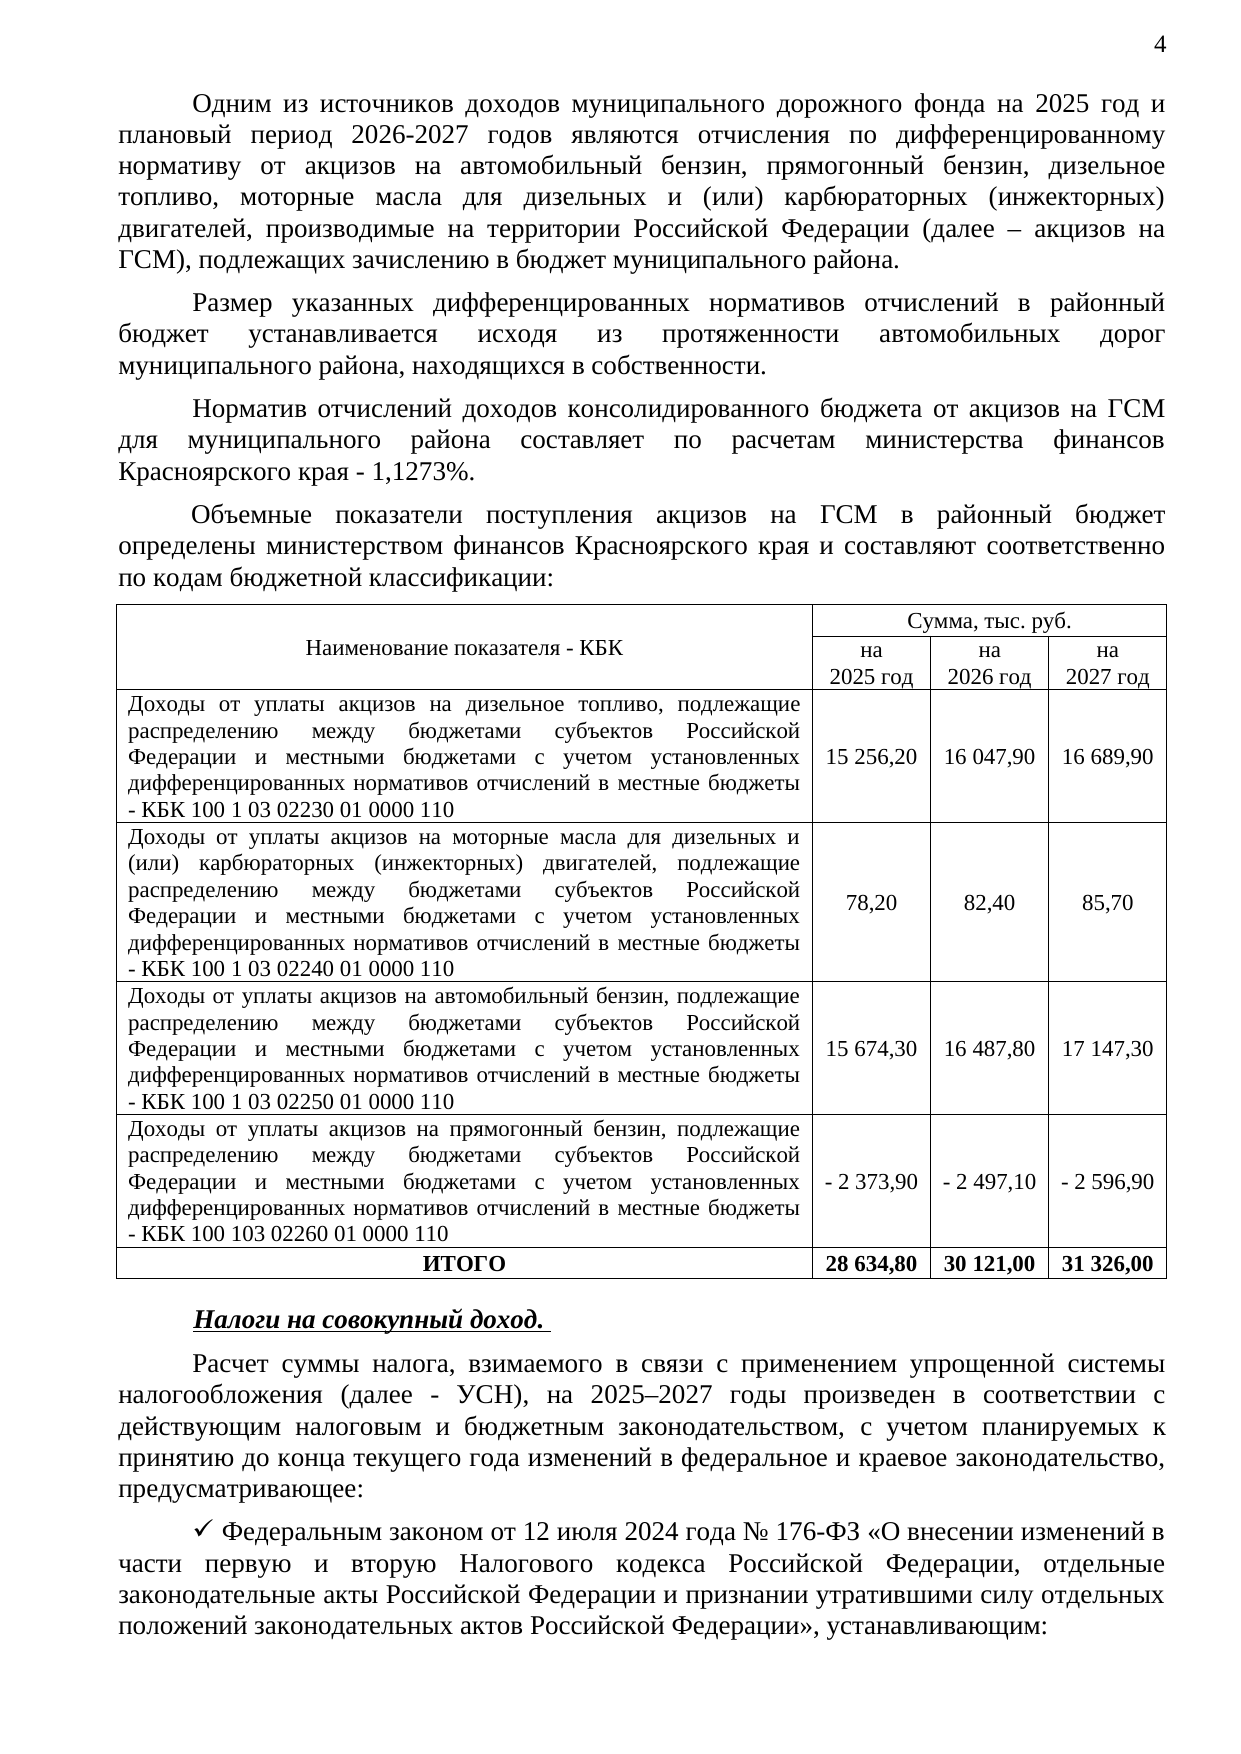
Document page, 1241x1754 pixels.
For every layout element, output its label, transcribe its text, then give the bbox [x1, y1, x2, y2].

table_cell Доходы от уплаты акцизов на автомобильный бензин, подлежащие распределению между бюджетами субъектов Российской Федерации и местными бюджетами с учетом установленных дифференцированных нормативов отчислений в местные бюджеты - КБК 100 1 03 02250 01 0000 110 [117, 982, 812, 1114]
table_cell Доходы от уплаты акцизов на моторные масла для дизельных и (или) карбюраторных (инжекторных) двигателей, подлежащие распределению между бюджетами субъектов Российской Федерации и местными бюджетами с учетом установленных дифференцированных нормативов отчислений в местные бюджеты - КБК 100 1 03 02240 01 0000 110 [117, 823, 812, 981]
table_cell ИТОГО [117, 1248, 812, 1278]
table_cell 28 634,80 [813, 1248, 930, 1278]
table_cell 85,70 [1049, 823, 1166, 981]
table_cell 78,20 [813, 823, 930, 981]
table_header Наименование показателя - КБК [117, 605, 812, 689]
table_cell - 2 596,90 [1049, 1115, 1166, 1247]
table_cell на 2026 год [931, 637, 1048, 689]
text Расчет суммы налога, взимаемого в связи с применением упрощенной системы налогообложения (далее - УСН), на 2025–2027 годы произведен в соответствии с действующим налоговым и бюджетным законодательством, с учетом планируемых к принятию до конца текущего года изменений в федеральное и краевое законодательство, предусматривающее: [118, 1347, 1166, 1503]
table_cell 16 689,90 [1049, 690, 1166, 822]
list Федеральным законом от 12 июля 2024 года № 176-ФЗ «О внесении изменений в части первую и вторую Налогового кодекса Российской Федерации, отдельные законодательные акты Российской Федерации и признании утратившими силу отдельных положений законодательных актов Российской Федерации», устанавливающим: [118, 1516, 1166, 1640]
text Размер указанных дифференцированных нормативов отчислений в районный бюджет устанавливается исходя из протяженности автомобильных дорог муниципального района, находящихся в собственности. [118, 286, 1166, 380]
table_cell 15 256,20 [813, 690, 930, 822]
table_cell на 2027 год [1049, 637, 1166, 689]
table_cell Доходы от уплаты акцизов на дизельное топливо, подлежащие распределению между бюджетами субъектов Российской Федерации и местными бюджетами с учетом установленных дифференцированных нормативов отчислений в местные бюджеты - КБК 100 1 03 02230 01 0000 110 [117, 690, 812, 822]
table_cell 15 674,30 [813, 982, 930, 1114]
table_cell 30 121,00 [931, 1248, 1048, 1278]
table_cell - 2 497,10 [931, 1115, 1048, 1247]
text Объемные показатели поступления акцизов на ГСМ в районный бюджет определены министерством финансов Красноярского края и составляют соответственно по кодам бюджетной классификации: [118, 498, 1166, 592]
table_cell - 2 373,90 [813, 1115, 930, 1247]
table_cell Доходы от уплаты акцизов на прямогонный бензин, подлежащие распределению между бюджетами субъектов Российской Федерации и местными бюджетами с учетом установленных дифференцированных нормативов отчислений в местные бюджеты - КБК 100 103 02260 01 0000 110 [117, 1115, 812, 1247]
table_header Сумма, тыс. руб. [813, 605, 1166, 636]
table_cell 16 487,80 [931, 982, 1048, 1114]
text Одним из источников доходов муниципального дорожного фонда на 2025 год и плановый период 2026-2027 годов являются отчисления по дифференцированному нормативу от акцизов на автомобильный бензин, прямогонный бензин, дизельное топливо, моторные масла для дизельных и (или) карбюраторных (инжекторных) двигателей, производимые на территории Российской Федерации (далее – акцизов на ГСМ), подлежащих зачислению в бюджет муниципального района. [118, 87, 1166, 274]
table_cell 31 326,00 [1049, 1248, 1166, 1278]
table_cell 17 147,30 [1049, 982, 1166, 1114]
text Налоги на совокупный доход. [118, 1304, 1166, 1335]
text Норматив отчислений доходов консолидированного бюджета от акцизов на ГСМ для муниципального района составляет по расчетам министерства финансов Красноярского края - 1,1273%. [118, 392, 1166, 486]
table_cell на 2025 год [813, 637, 930, 689]
table_cell 16 047,90 [931, 690, 1048, 822]
table_cell 82,40 [931, 823, 1048, 981]
